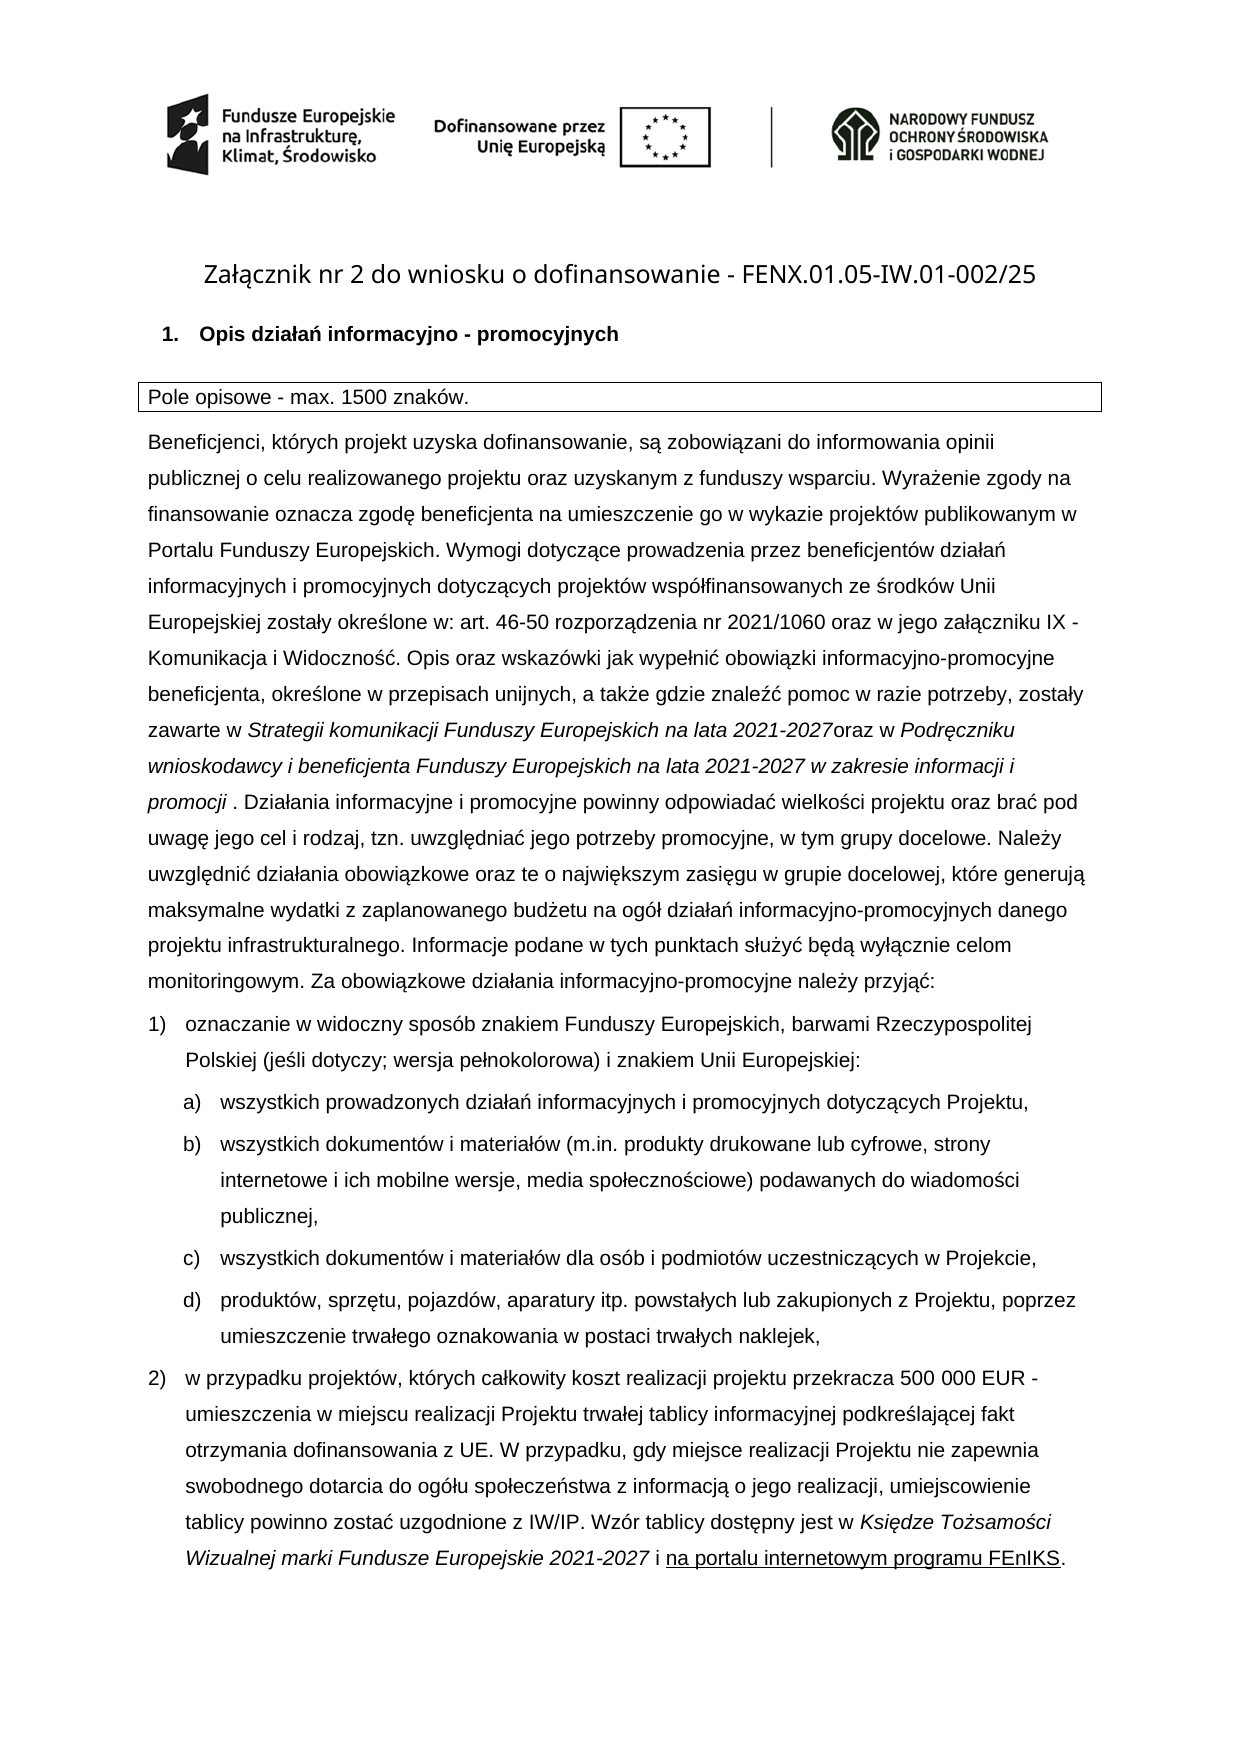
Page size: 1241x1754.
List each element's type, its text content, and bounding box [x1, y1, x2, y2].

list produktów, sprzętu, pojazdów, aparatury itp. powstałych lub zakupionych z Projektu, poprzez umieszczenie trwałego oznakowania w postaci trwałych naklejek, [183, 1288, 1093, 1348]
list wszystkich dokumentów i materiałów (m.in. produkty drukowane lub cyfrowe, strony internetowe i ich mobilne wersje, media społecznościowe) podawanych do wiadomości publicznej, [183, 1132, 1093, 1228]
text Pole opisowe - max. 1500 znaków. [139, 383, 1101, 411]
list wszystkich dokumentów i materiałów dla osób i podmiotów uczestniczących w Projekcie, [183, 1246, 1093, 1270]
picture [147, 73, 1092, 195]
list w przypadku projektów, których całkowity koszt realizacji projektu przekracza 500 000 EUR - umieszczenia w miejscu realizacji Projektu trwałej tablicy informacyjnej podkreślającej fakt otrzymania dofinansowania z UE. W przypadku, gdy miejsce realizacji Projektu nie zapewnia swobodnego dotarcia do ogółu społeczeństwa z informacją o jego realizacji, umiejscowienie tablicy powinno zostać uzgodnione z IW/IP. Wzór tablicy dostępny jest w Księdze Tożsamości Wizualnej marki Fundusze Europejskie 2021-2027 i na portalu internetowym programu FEnIKS. [148, 1366, 1093, 1570]
list oznaczanie w widoczny sposób znakiem Funduszy Europejskich, barwami Rzeczypospolitej Polskiej (jeśli dotyczy; wersja pełnokolorowa) i znakiem Unii Europejskiej: [148, 1011, 1093, 1071]
text Beneficjenci, których projekt uzyska dofinansowanie, są zobowiązani do informowania opinii publicznej o celu realizowanego projektu oraz uzyskanym z funduszy wsparciu. Wyrażenie zgody na finansowanie oznacza zgodę beneficjenta na umieszczenie go w wykazie projektów publikowanym w Portalu Funduszy Europejskich. Wymogi dotyczące prowadzenia przez beneficjentów działań informacyjnych i promocyjnych dotyczących projektów współfinansowanych ze środków Unii Europejskiej zostały określone w: art. 46-50 rozporządzenia nr 2021/1060 oraz w jego załączniku IX - Komunikacja i Widoczność. Opis oraz wskazówki jak wypełnić obowiązki informacyjno-promocyjne beneficjenta, określone w przepisach unijnych, a także gdzie znaleźć pomoc w razie potrzeby, zostały zawarte w Strategii komunikacji Funduszy Europejskich na lata 2021-2027oraz w Podręczniku wnioskodawcy i beneficjenta Funduszy Europejskich na lata 2021-2027 w zakresie informacji i promocji . Działania informacyjne i promocyjne powinny odpowiadać wielkości projektu oraz brać pod uwagę jego cel i rodzaj, tzn. uwzględniać jego potrzeby promocyjne, w tym grupy docelowe. Należy uwzględnić działania obowiązkowe oraz te o największym zasięgu w grupie docelowej, które generują maksymalne wydatki z zaplanowanego budżetu na ogół działań informacyjno-promocyjnych danego projektu infrastrukturalnego. Informacje podane w tych punktach służyć będą wyłącznie celom monitoringowym. Za obowiązkowe działania informacyjno-promocyjne należy przyjąć: [148, 430, 1093, 993]
list Opis działań informacyjno - promocyjnych [162, 321, 1093, 345]
list wszystkich prowadzonych działań informacyjnych i promocyjnych dotyczących Projektu, [183, 1089, 1093, 1113]
text Załącznik nr 2 do wniosku o dofinansowanie - FENX.01.05-IW.01-002/25 [148, 257, 1093, 291]
